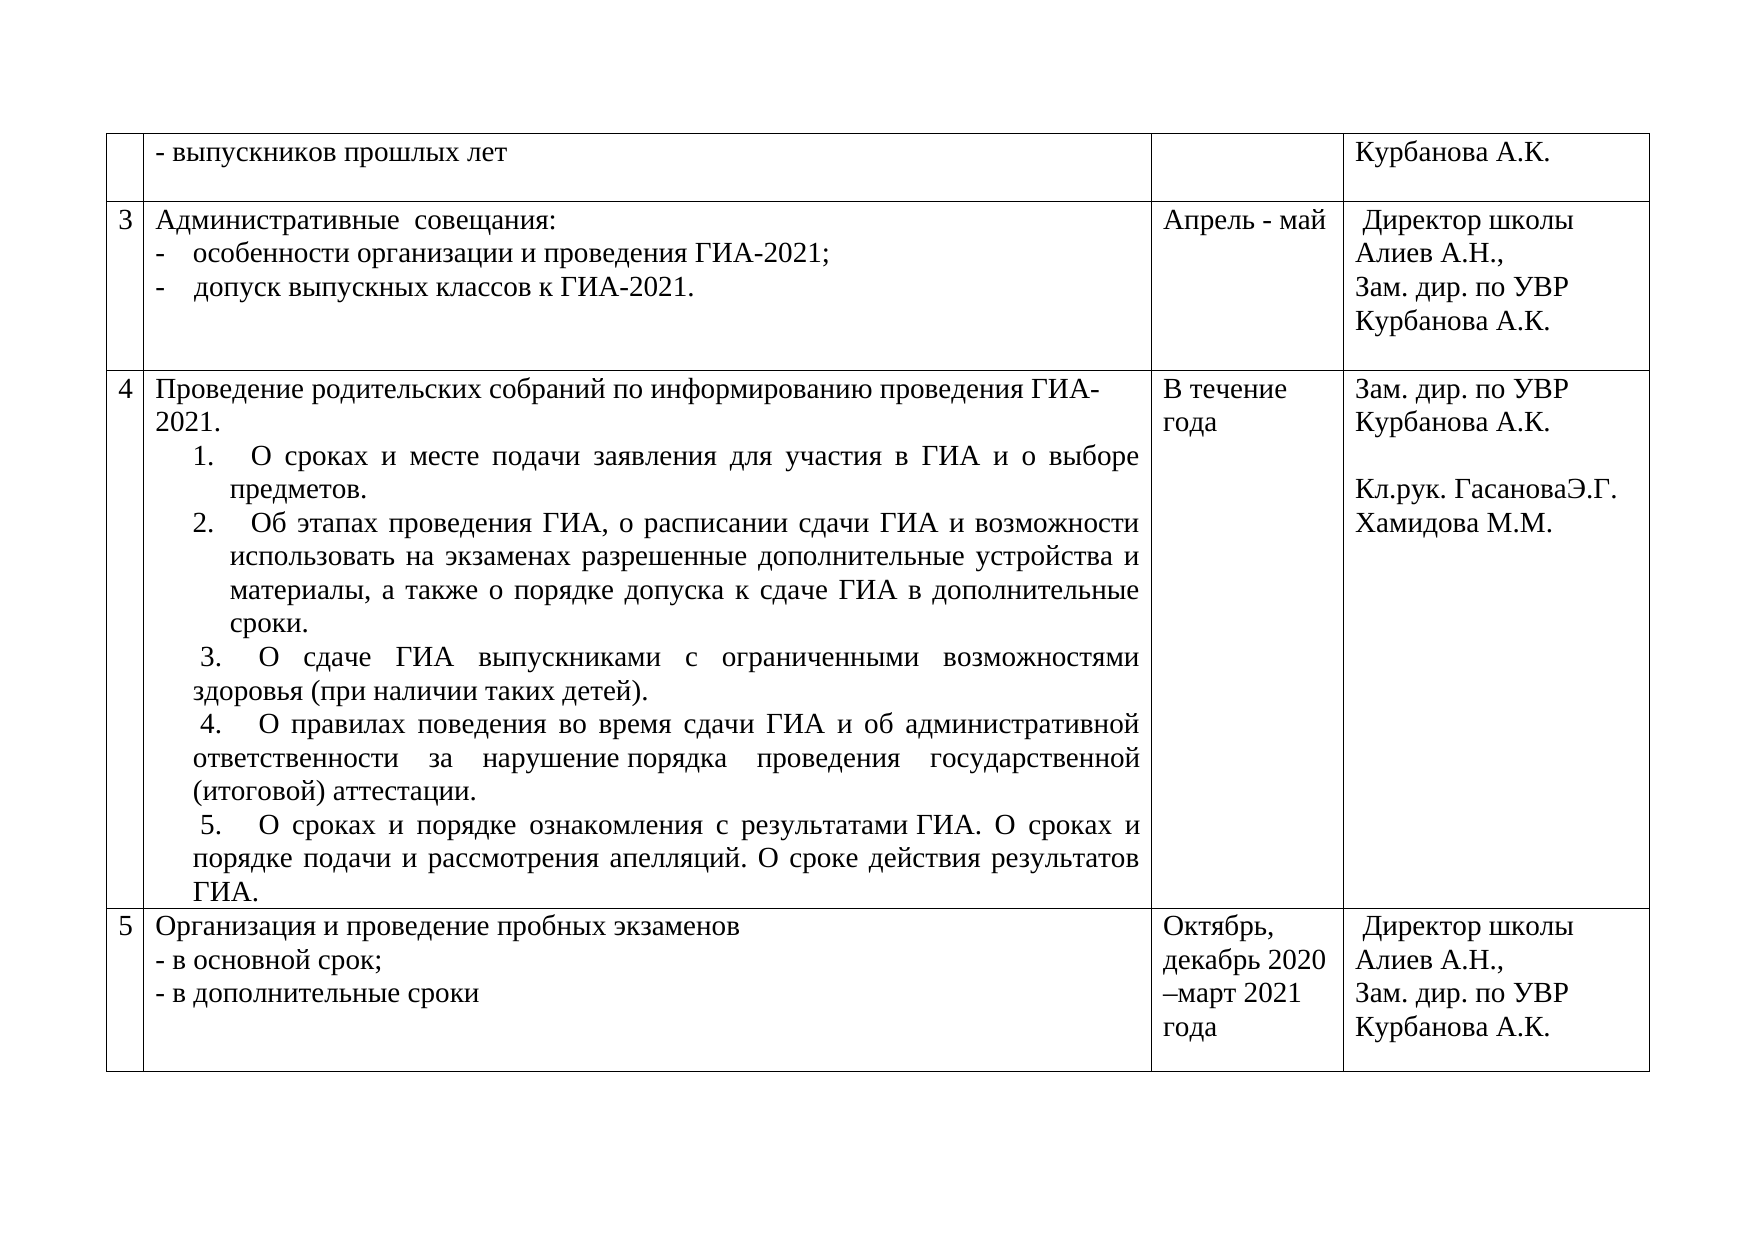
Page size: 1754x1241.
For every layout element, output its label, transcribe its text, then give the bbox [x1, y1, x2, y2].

table_cell 1 [107, 134, 143, 201]
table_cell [144, 134, 1151, 201]
table_cell Апрель - май [1152, 202, 1343, 370]
table_cell 3 [107, 202, 143, 370]
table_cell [1152, 134, 1343, 201]
table_cell Октябрь, декабрь 2020 –март 2021 года [1152, 909, 1343, 1071]
table_cell Директор школы Алиев А.Н., Зам. дир. по УВР Курбанова А.К. [1344, 202, 1649, 370]
table_cell Проведение родительских собраний по информированию проведения ГИА-2021. 1. О сроках и месте подачи заявления для участия в ГИА и о выборе предметов. 2. Об этапах проведения ГИА, о расписании сдачи ГИА и возможности использовать на экзаменах разрешенные дополнительные устройства и материалы, а также о порядке допуска к сдаче ГИА в дополнительные сроки. 3. О сдаче ГИА выпускниками с ограниченными возможностями здоровья (при наличии таких детей). 4. О правилах поведения во время сдачи ГИА и об административной ответственности за нарушение порядка проведения государственной (итоговой) аттестации. 5. О сроках и порядке ознакомления с результатами ГИА. О сроках и порядке подачи и рассмотрения апелляций. О сроке действия результатов ГИА. [144, 371, 1151, 907]
table_cell 4 [107, 371, 143, 907]
table_cell Административные совещания: особенности организации и проведения ГИА-2021; - допуск выпускных классов к ГИА-2021. [144, 202, 1151, 370]
table_cell 5 [107, 909, 143, 1071]
table_cell Организация и проведение пробных экзаменов - в основной срок; - в дополнительные сроки [144, 909, 1151, 1071]
table_cell В течение года [1152, 371, 1343, 907]
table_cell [1344, 134, 1649, 201]
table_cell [1344, 909, 1649, 1071]
table_cell Зам. дир. по УВР Курбанова А.К. Кл.рук. ГасановаЭ.Г. Хамидова М.М. [1344, 371, 1649, 907]
